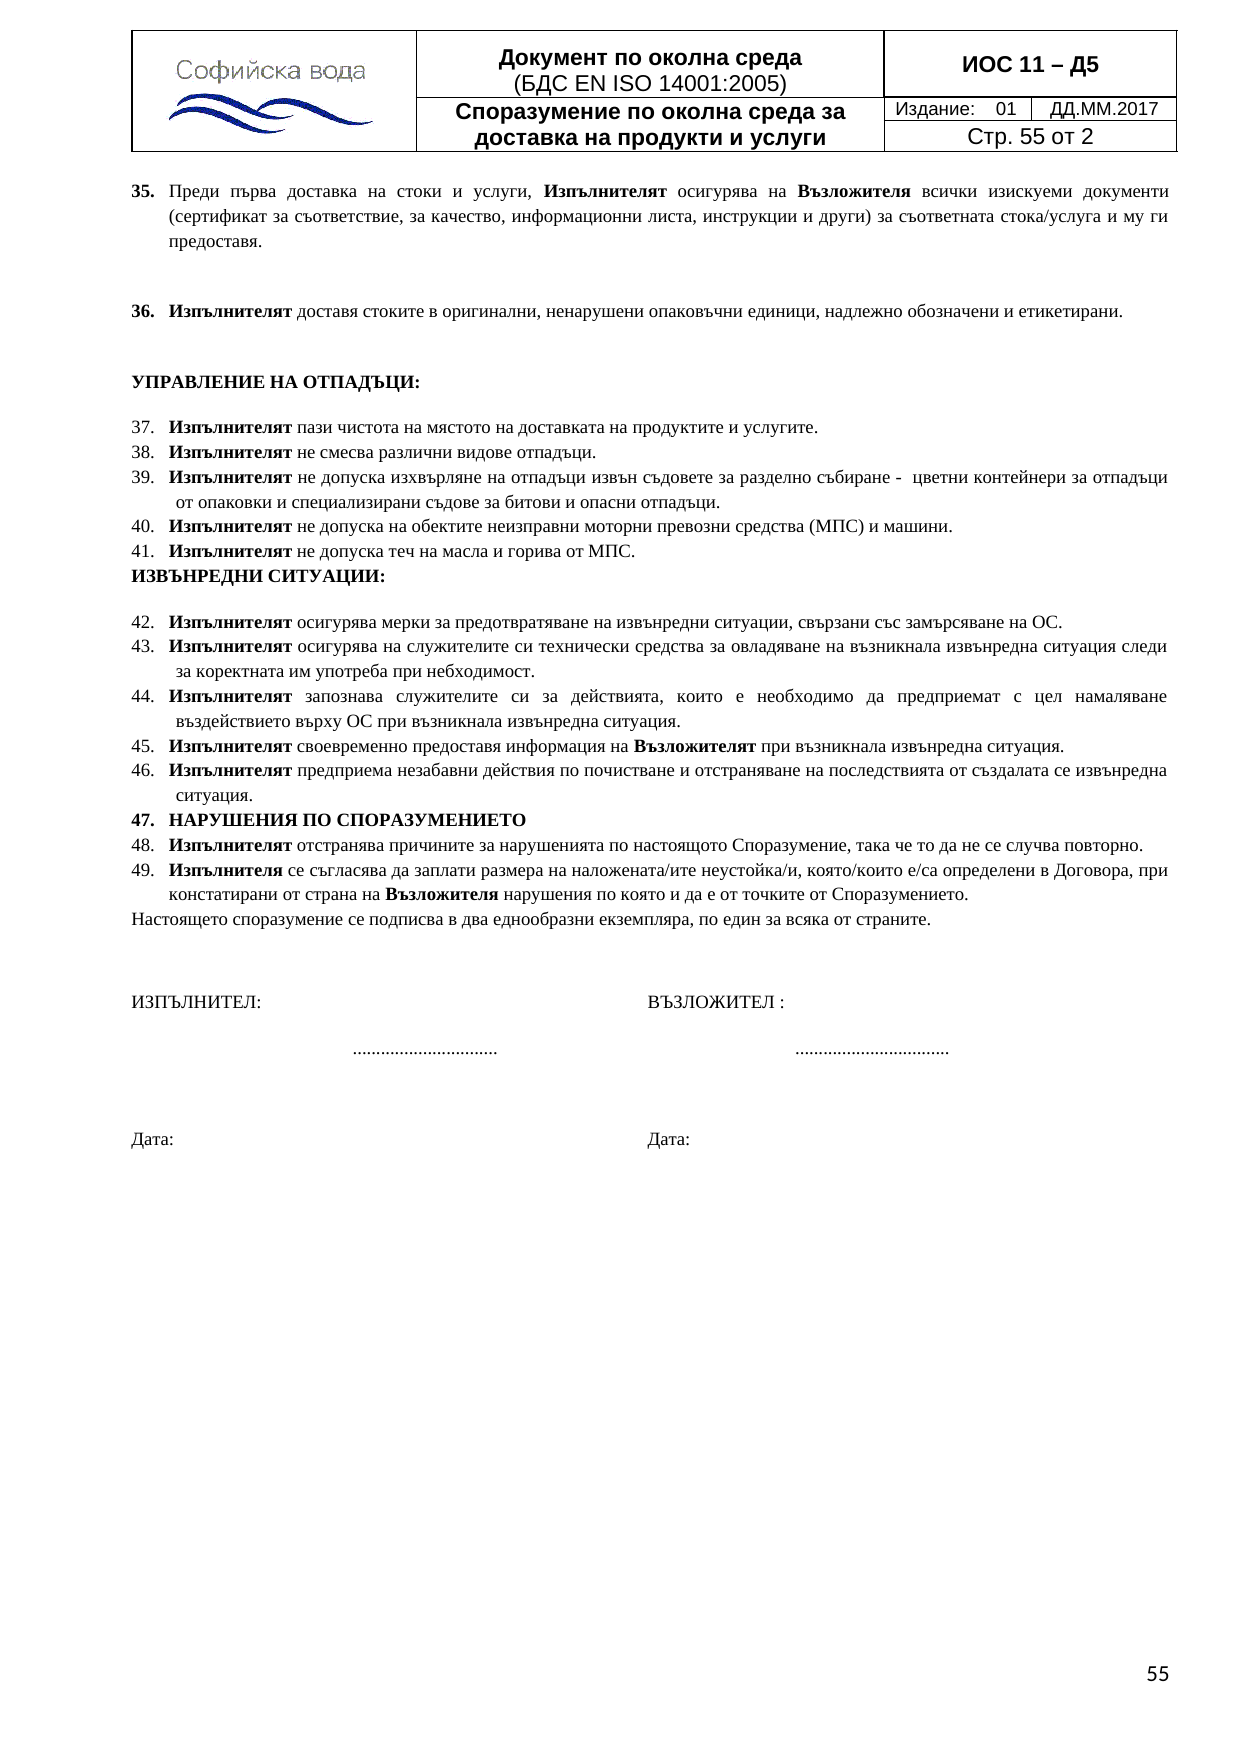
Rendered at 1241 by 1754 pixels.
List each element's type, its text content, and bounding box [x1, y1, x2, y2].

list Изпълнителят отстранява причините за нарушенията по настоящото Споразумение, така че то да не се случва повторно. [131, 834, 1169, 855]
list Изпълнителят запознава служителите си за действията, които е необходимо да предприемат с цел намаляване въздействието върху ОС при възникнала извънредна ситуация. [131, 685, 1169, 731]
list Изпълнителят доставя стоките в оригинални, ненарушени опаковъчни единици, надлежно обозначени и етикетирани. [131, 300, 1169, 322]
text ИЗПЪЛНИТЕЛ: ВЪЗЛОЖИТЕЛ : [131, 991, 1169, 1013]
list Изпълнителят предприема незабавни действия по почистване и отстраняване на последствията от създалата се извънредна ситуация. [131, 759, 1169, 806]
text ИЗВЪНРЕДНИ СИТУАЦИИ: [131, 565, 1169, 587]
list Изпълнителят не допуска теч на масла и горива от МПС. [131, 540, 1169, 562]
list Изпълнителят не допуска на обектите неизправни моторни превозни средства (МПС) и машини. [131, 515, 1169, 537]
text ............................... ................................. [131, 1037, 1169, 1058]
list Изпълнителят осигурява мерки за предотвратяване на извънредни ситуации, свързани със замърсяване на ОС. [131, 611, 1169, 632]
text Настоящето споразумение се подписва в два еднообразни екземпляра, по един за всяка от страните. [131, 908, 1169, 930]
list Изпълнителя се съгласява да заплати размера на наложената/ите неустойка/и, която/които е/са определени в Договора, при констатирани от страна на Възложителя нарушения по която и да е от точките от Споразумението. [131, 858, 1169, 905]
list Преди първа доставка на стоки и услуги, Изпълнителят осигурява на Възложителя всички изискуеми документи (сертификат за съответствие, за качество, информационни листа, инструкции и други) за съответната стока/услуга и му ги предоставя. [131, 180, 1169, 251]
list НАРУШЕНИЯ ПО СПОРАЗУМЕНИЕТО [131, 809, 1169, 831]
list Изпълнителят пази чистота на мястото на доставката на продуктите и услугите. [131, 416, 1169, 438]
text УПРАВЛЕНИЕ НА ОТПАДЪЦИ: [131, 371, 1169, 392]
list Изпълнителят не допуска изхвърляне на отпадъци извън съдовете за разделно събиране - цветни контейнери за отпадъци от опаковки и специализирани съдове за битови и опасни отпадъци. [131, 466, 1169, 512]
list Изпълнителят не смесва различни видове отпадъци. [131, 441, 1169, 463]
picture [159, 48, 385, 141]
text Дата: Дата: [131, 1128, 1169, 1149]
list Изпълнителят осигурява на служителите си технически средства за овладяване на възникнала извънредна ситуация следи за коректната им употреба при небходимост. [131, 635, 1169, 682]
list Изпълнителят своевременно предоставя информация на Възложителят при възникнала извънредна ситуация. [131, 734, 1169, 756]
